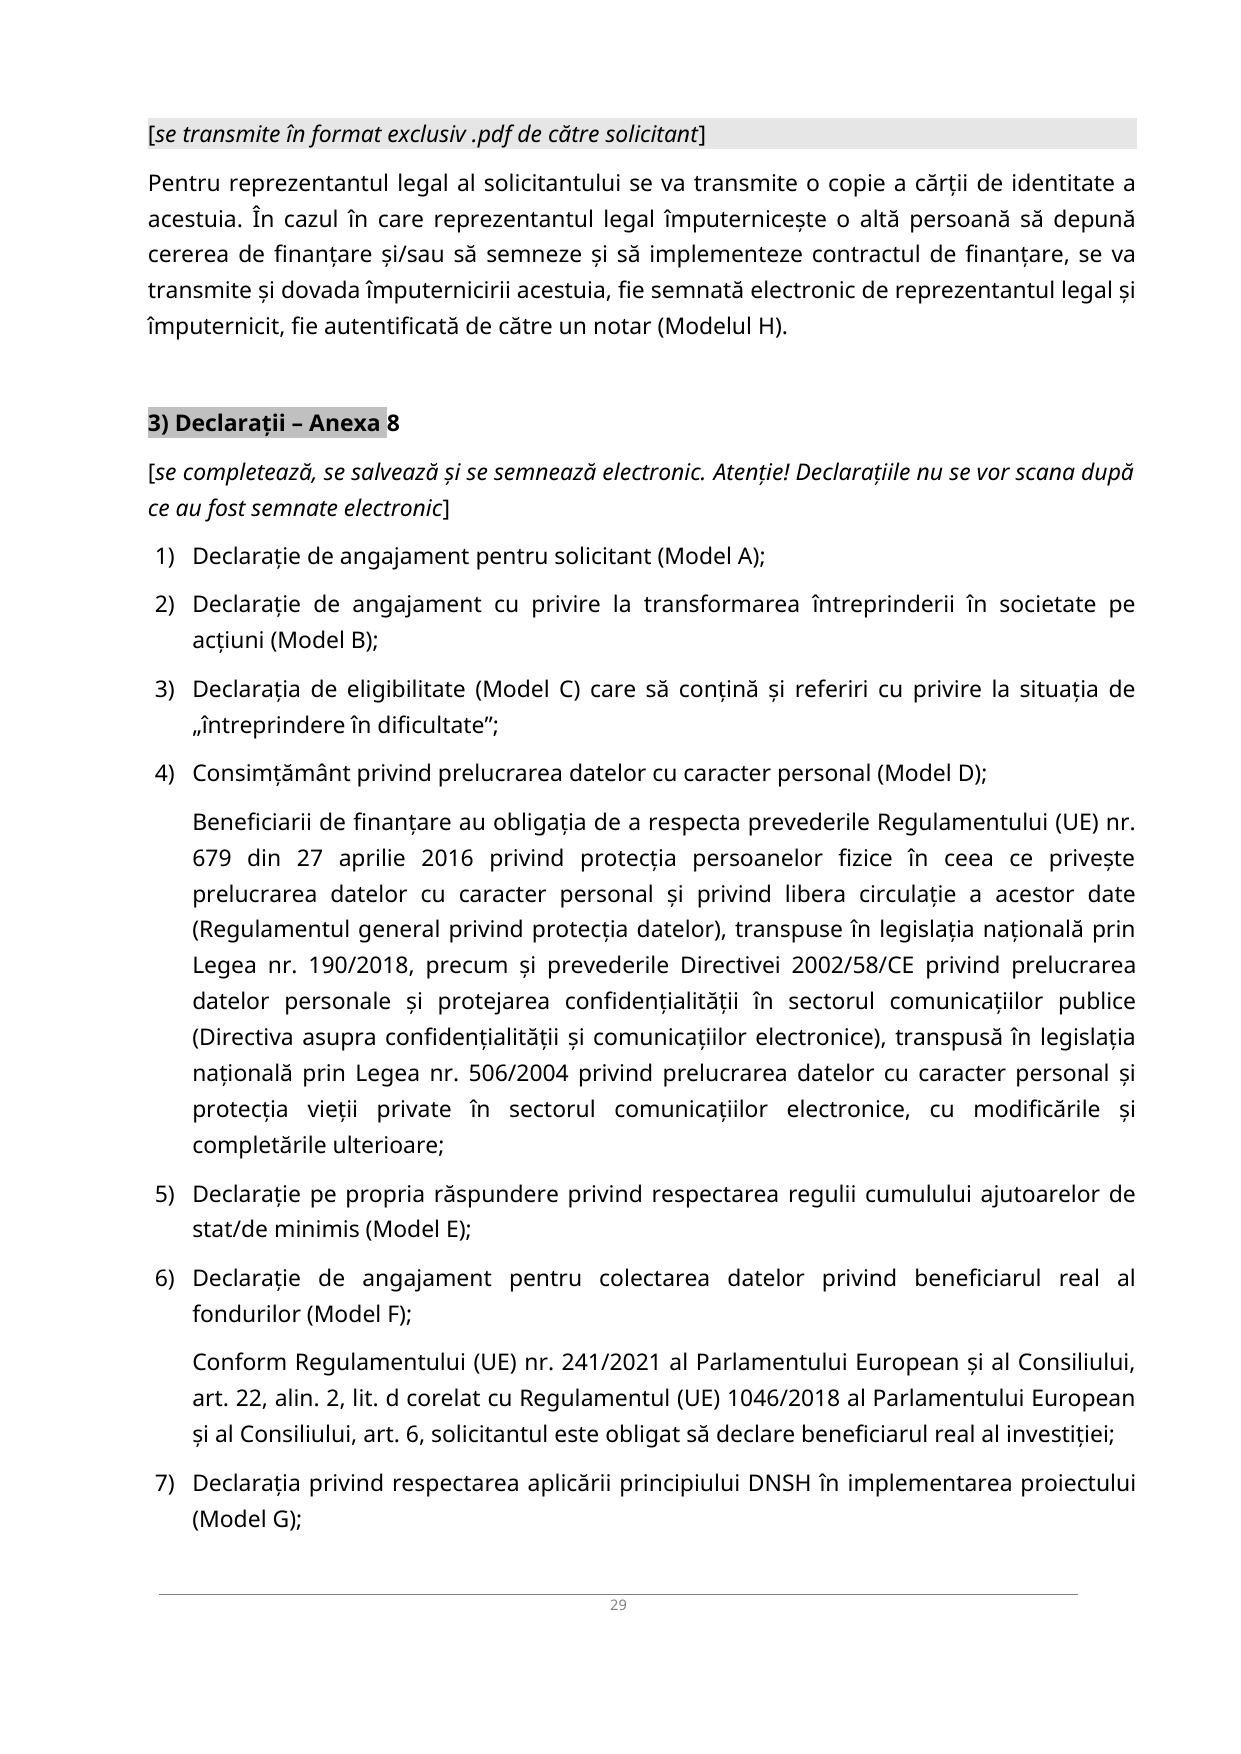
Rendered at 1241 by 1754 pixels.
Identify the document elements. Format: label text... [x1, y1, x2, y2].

list Consimțământ privind prelucrarea datelor cu caracter personal (Model D); [154, 757, 1137, 788]
text Conform Regulamentului (UE) nr. 241/2021 al Parlamentului European și al Consiliului, art. 22, alin. 2, lit. d corelat cu Regulamentul (UE) 1046/2018 al Parlamentului European și al Consiliului, art. 6, solicitantul este obligat să declare beneficiarul real al investiției; [192, 1346, 1137, 1449]
list Declaraţie de angajament cu privire la transformarea întreprinderii în societate pe acțiuni (Model B); [154, 588, 1137, 656]
text [se completează, se salvează și se semnează electronic. Atenție! Declarațiile nu se vor scana după ce au fost semnate electronic] [148, 456, 1137, 523]
list Declarație de angajament pentru colectarea datelor privind beneficiarul real al fondurilor (Model F); [154, 1262, 1137, 1329]
list Declaraţie de angajament pentru solicitant (Model A); [154, 540, 1137, 571]
list Declarație pe propria răspundere privind respectarea regulii cumulului ajutoarelor de stat/de minimis (Model E); [154, 1177, 1137, 1245]
text Pentru reprezentantul legal al solicitantului se va transmite o copie a cărții de identitate a acestuia. În cazul în care reprezentantul legal împuternicește o altă persoană să depună cererea de finanțare și/sau să semneze și să implementeze contractul de finanțare, se va transmite și dovada împuternicirii acestuia, fie semnată electronic de reprezentantul legal și împuternicit, fie autentificată de către un notar (Modelul H). [148, 167, 1137, 342]
list Declarația privind respectarea aplicării principiului DNSH în implementarea proiectului (Model G); [154, 1467, 1137, 1534]
text [se transmite în format exclusiv .pdf de către solicitant] [148, 118, 1137, 149]
text Beneficiarii de finanțare au obligația de a respecta prevederile Regulamentului (UE) nr. 679 din 27 aprilie 2016 privind protecția persoanelor fizice în ceea ce privește prelucrarea datelor cu caracter personal și privind libera circulație a acestor date (Regulamentul general privind protecția datelor), transpuse în legislația națională prin Legea nr. 190/2018, precum și prevederile Directivei 2002/58/CE privind prelucrarea datelor personale și protejarea confidențialității în sectorul comunicațiilor publice (Directiva asupra confidențialității și comunicațiilor electronice), transpusă în legislația națională prin Legea nr. 506/2004 privind prelucrarea datelor cu caracter personal și protecția vieții private în sectorul comunicațiilor electronice, cu modificările și completările ulterioare; [192, 806, 1137, 1160]
list Declaraţia de eligibilitate (Model C) care să conțină și referiri cu privire la situația de „întreprindere în dificultate”; [154, 673, 1137, 740]
text 3) Declarații – Anexa 8 [387, 407, 1137, 438]
